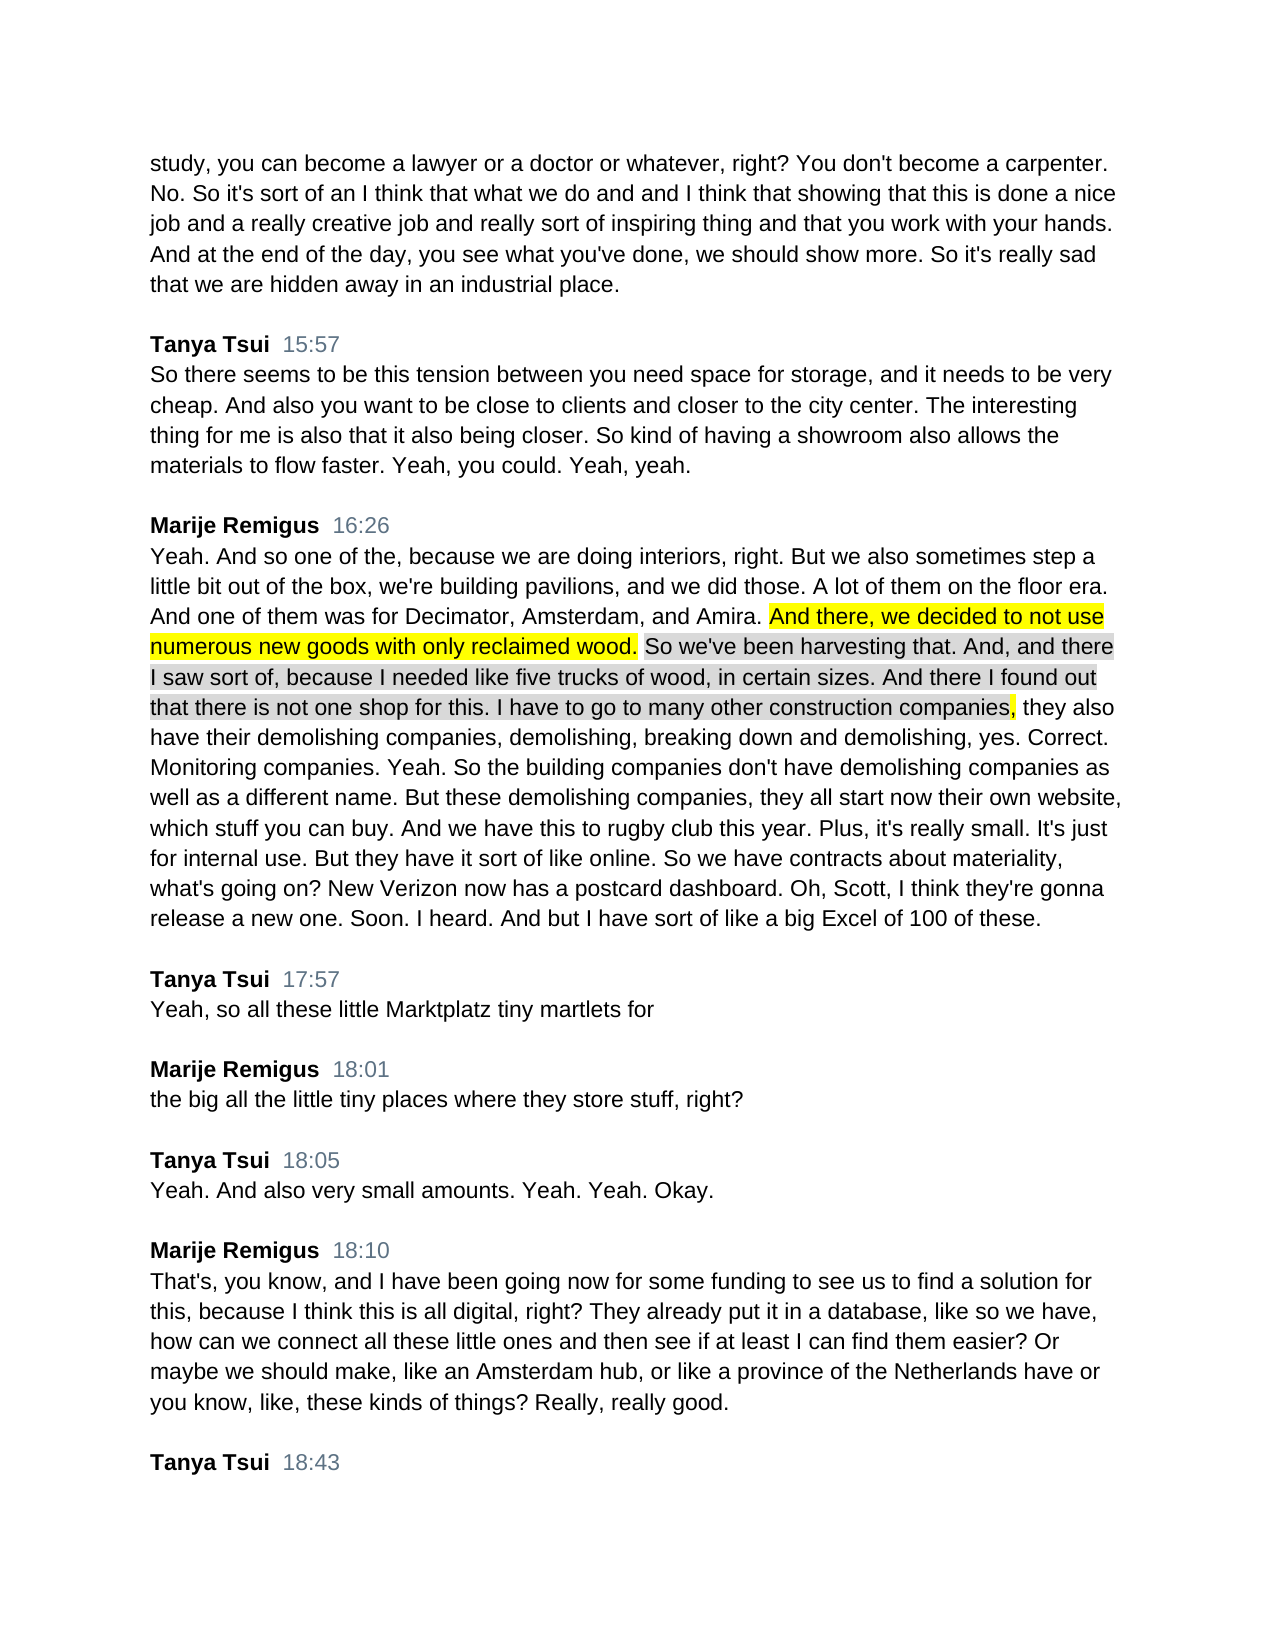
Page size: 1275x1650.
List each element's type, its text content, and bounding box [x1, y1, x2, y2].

text the big all the little tiny places where they store stuff, right? [150, 1086, 1125, 1113]
text Tanya Tsui 15:57 [150, 331, 1125, 358]
text So there seems to be this tension between you need space for storage, and it needs to be very cheap. And also you want to be close to clients and closer to the city center. The interesting thing for me is also that it also being closer. So kind of having a showroom also allows the materials to flow faster. Yeah, you could. Yeah, yeah. [150, 361, 1125, 478]
text Yeah. And so one of the, because we are doing interiors, right. But we also sometimes step a little bit out of the box, we're building pavilions, and we did those. A lot of them on the floor era. And one of them was for Decimator, Amsterdam, and Amira. And there, we decided to not use numerous new goods with only reclaimed wood. So we've been harvesting that. And, and there I saw sort of, because I needed like five trucks of wood, in certain sizes. And there I found out that there is not one shop for this. I have to go to many other construction companies, they also have their demolishing companies, demolishing, breaking down and demolishing, yes. Correct. Monitoring companies. Yeah. So the building companies don't have demolishing companies as well as a different name. But these demolishing companies, they all start now their own website, which stuff you can buy. And we have this to rugby club this year. Plus, it's really small. It's just for internal use. But they have it sort of like online. So we have contracts about materiality, what's going on? New Verizon now has a postcard dashboard. Oh, Scott, I think they're gonna release a new one. Soon. I heard. And but I have sort of like a big Excel of 100 of these. [150, 543, 1125, 932]
text Marije Remigus 18:10 [150, 1237, 1125, 1264]
text Tanya Tsui 17:57 [150, 966, 1125, 992]
text Tanya Tsui 18:43 [150, 1449, 1125, 1475]
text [150, 150, 1125, 297]
text Tanya Tsui 18:05 [150, 1147, 1125, 1173]
text Yeah, so all these little Marktplatz tiny martlets for [150, 996, 1125, 1022]
text Marije Remigus 18:01 [150, 1056, 1125, 1083]
text Marije Remigus 16:26 [150, 512, 1125, 539]
text That's, you know, and I have been going now for some funding to see us to find a solution for this, because I think this is all digital, right? They already put it in a database, like so we have, how can we connect all these little ones and then see if at least I can find them easier? Or maybe we should make, like an Amsterdam hub, or like a province of the Netherlands have or you know, like, these kinds of things? Really, really good. [150, 1268, 1125, 1415]
text Yeah. And also very small amounts. Yeah. Yeah. Okay. [150, 1177, 1125, 1203]
